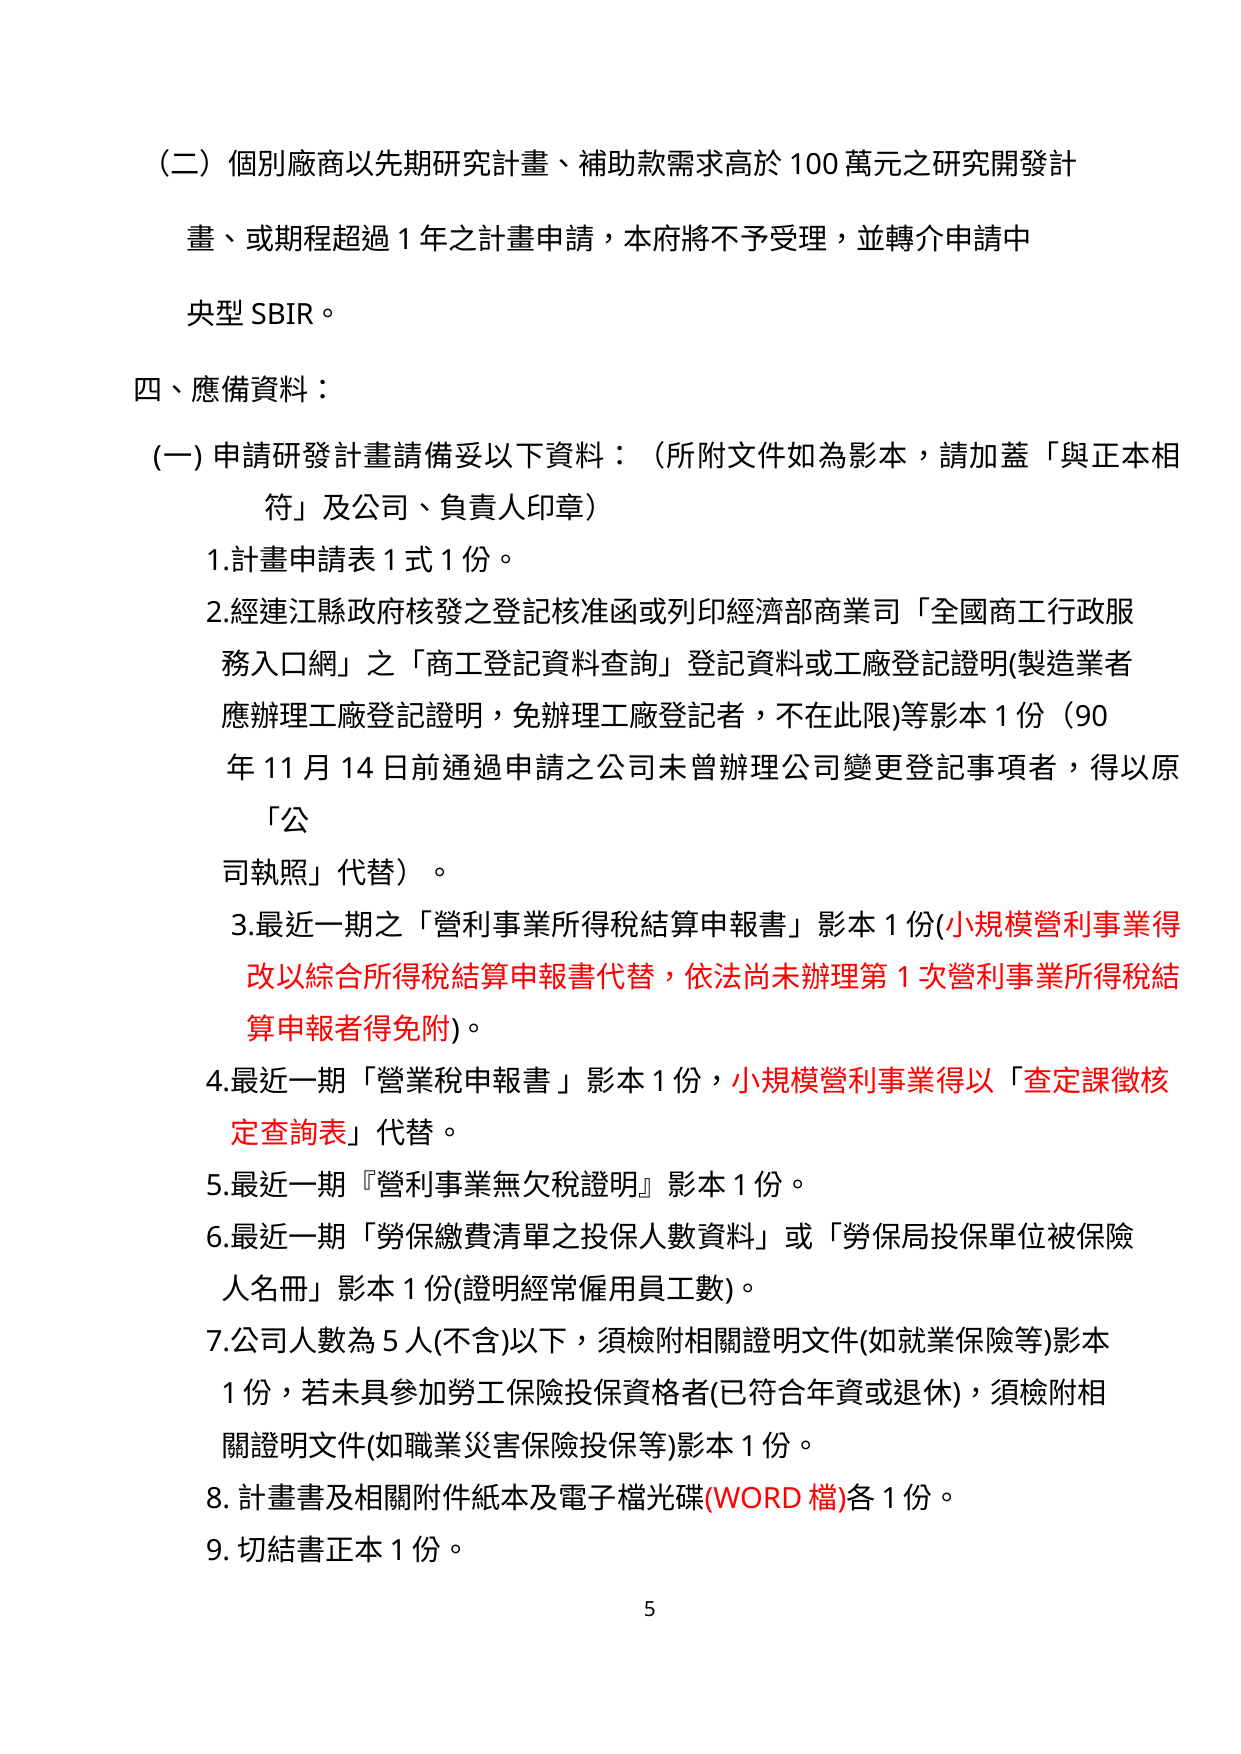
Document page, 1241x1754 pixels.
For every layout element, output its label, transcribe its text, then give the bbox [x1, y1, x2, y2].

list 四、應備資料： [118, 350, 1181, 425]
text 6.最近一期「勞保繳費清單之投保人數資料」或「勞保局投保單位被保險 [206, 1206, 1181, 1258]
text 年11月14日前通過申請之公司未曾辦理公司變更登記事項者，得以原「公 [206, 737, 1181, 841]
text (一) 申請研發計畫請備妥以下資料：（所附文件如為影本，請加蓋「與正本相符」及公司、負責人印章） [118, 425, 1181, 529]
text 應辦理工廠登記證明，免辦理工廠登記者，不在此限)等影本1份（90 [206, 685, 1181, 737]
text 1份，若未具參加勞工保險投保資格者(已符合年資或退休)，須檢附相 [206, 1362, 1181, 1414]
text 3.最近一期之「營利事業所得稅結算申報書」影本1份(小規模營利事業得改以綜合所得稅結算申報書代替，依法尚未辦理第1次營利事業所得稅結算申報者得免附)。 [231, 893, 1181, 1050]
text 人名冊」影本1份(證明經常僱用員工數)。 [206, 1258, 1181, 1310]
text 1.計畫申請表1式1份。 [206, 529, 1181, 581]
text 7.公司人數為5人(不含)以下，須檢附相關證明文件(如就業保險等)影本 [206, 1310, 1181, 1362]
text 5.最近一期『營利事業無欠稅證明』影本1份。 [206, 1154, 1181, 1206]
list 央型SBIR。 [118, 275, 1181, 350]
text 定查詢表」代替。 [231, 1102, 1181, 1154]
text 2.經連江縣政府核發之登記核准函或列印經濟部商業司「全國商工行政服 [206, 581, 1181, 633]
list （二）個別廠商以先期研究計畫、補助款需求高於100萬元之研究開發計 [118, 125, 1181, 200]
text 務入口網」之「商工登記資料查詢」登記資料或工廠登記證明(製造業者 [206, 633, 1181, 685]
text 關證明文件(如職業災害保險投保等)影本1份。 [206, 1414, 1181, 1466]
list 畫、或期程超過1年之計畫申請，本府將不予受理，並轉介申請中 [118, 200, 1181, 275]
text 司執照」代替）。 [206, 841, 1181, 893]
text 9. 切結書正本1份。 [206, 1518, 1181, 1571]
text 4.最近一期「營業稅申報書 」影本1份，小規模營利事業得以「查定課徵核 [206, 1050, 1181, 1102]
text 8. 計畫書及相關附件紙本及電子檔光碟(WORD檔)各1份。 [206, 1466, 1181, 1518]
